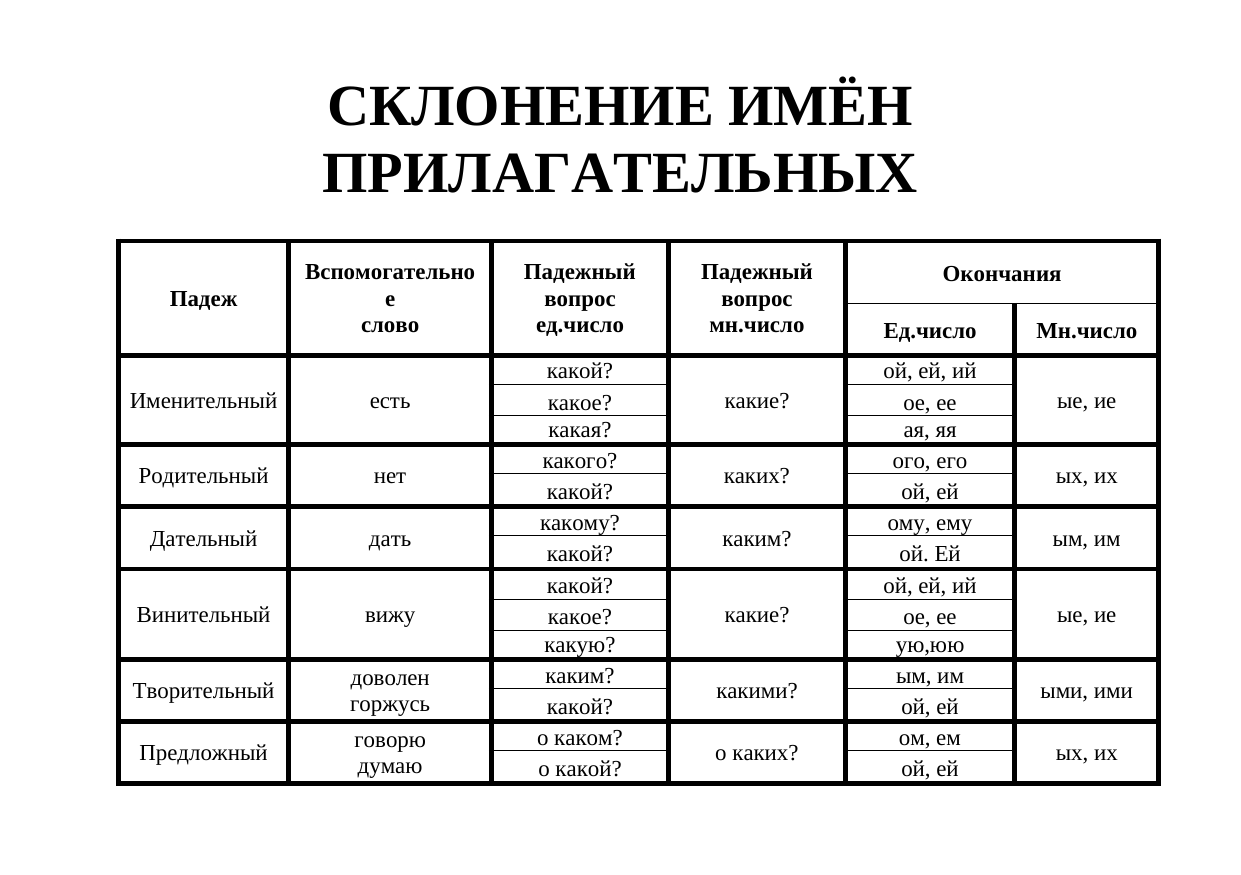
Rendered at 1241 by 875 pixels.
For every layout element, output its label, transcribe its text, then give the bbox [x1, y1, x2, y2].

table_cell ой, ей, ий [848, 358, 1012, 384]
table_cell о каких? [671, 724, 843, 781]
table_cell какой? [494, 474, 666, 504]
table_header Падежный вопрос мн.число [671, 243, 843, 353]
table_cell ому, ему [848, 509, 1012, 535]
table_cell каких? [671, 447, 843, 504]
table_cell ых, их [1017, 447, 1156, 504]
table_cell ой, ей [848, 689, 1012, 719]
table_cell какие? [671, 571, 843, 657]
table_cell ой. Ей [848, 536, 1012, 566]
table_cell ым, им [848, 662, 1012, 688]
table_cell Родительный [121, 447, 286, 504]
table_cell ым, им [1017, 509, 1156, 566]
table_cell какому? [494, 509, 666, 535]
table_header Падеж [121, 243, 286, 353]
text СКЛОНЕНИЕ ИМЁН [74, 71, 1166, 138]
table_cell ое, ее [848, 600, 1012, 629]
table_cell Мн.число [1017, 304, 1156, 353]
table_cell доволен горжусь [291, 662, 489, 719]
table_cell ом, ем [848, 724, 1012, 750]
table_cell какая? [494, 416, 666, 442]
table_cell каким? [671, 509, 843, 566]
table_cell ую,юю [848, 631, 1012, 657]
table_cell ой, ей [848, 474, 1012, 504]
table_cell ое, ее [848, 385, 1012, 415]
table_cell говорю думаю [291, 724, 489, 781]
table_cell какое? [494, 385, 666, 415]
table_cell есть [291, 358, 489, 442]
table_cell Ед.число [848, 304, 1012, 353]
table_header Падежный вопрос ед.число [494, 243, 666, 353]
table_cell какое? [494, 600, 666, 629]
table_cell Винительный [121, 571, 286, 657]
table_cell какой? [494, 689, 666, 719]
table_cell о каком? [494, 724, 666, 750]
table_header Окончания [848, 243, 1156, 303]
table_cell какого? [494, 447, 666, 473]
text ПРИЛАГАТЕЛЬНЫХ [74, 138, 1166, 205]
table_cell ого, его [848, 447, 1012, 473]
table_cell нет [291, 447, 489, 504]
table_cell о какой? [494, 751, 666, 781]
table_cell какой? [494, 571, 666, 598]
table_cell ой, ей, ий [848, 571, 1012, 598]
table_cell ая, яя [848, 416, 1012, 442]
table_cell каким? [494, 662, 666, 688]
table_cell Именительный [121, 358, 286, 442]
table_cell вижу [291, 571, 489, 657]
table_cell какую? [494, 631, 666, 657]
table_cell Творительный [121, 662, 286, 719]
table_cell ых, их [1017, 724, 1156, 781]
table_cell дать [291, 509, 489, 566]
table_cell какими? [671, 662, 843, 719]
table_header Вспомогательное слово [291, 243, 489, 353]
table_cell ые, ие [1017, 571, 1156, 657]
table_cell Дательный [121, 509, 286, 566]
table_cell Предложный [121, 724, 286, 781]
table_cell какой? [494, 358, 666, 384]
table_cell ой, ей [848, 751, 1012, 781]
table_cell ыми, ими [1017, 662, 1156, 719]
table_cell ые, ие [1017, 358, 1156, 442]
table_cell какой? [494, 536, 666, 566]
table_cell какие? [671, 358, 843, 442]
